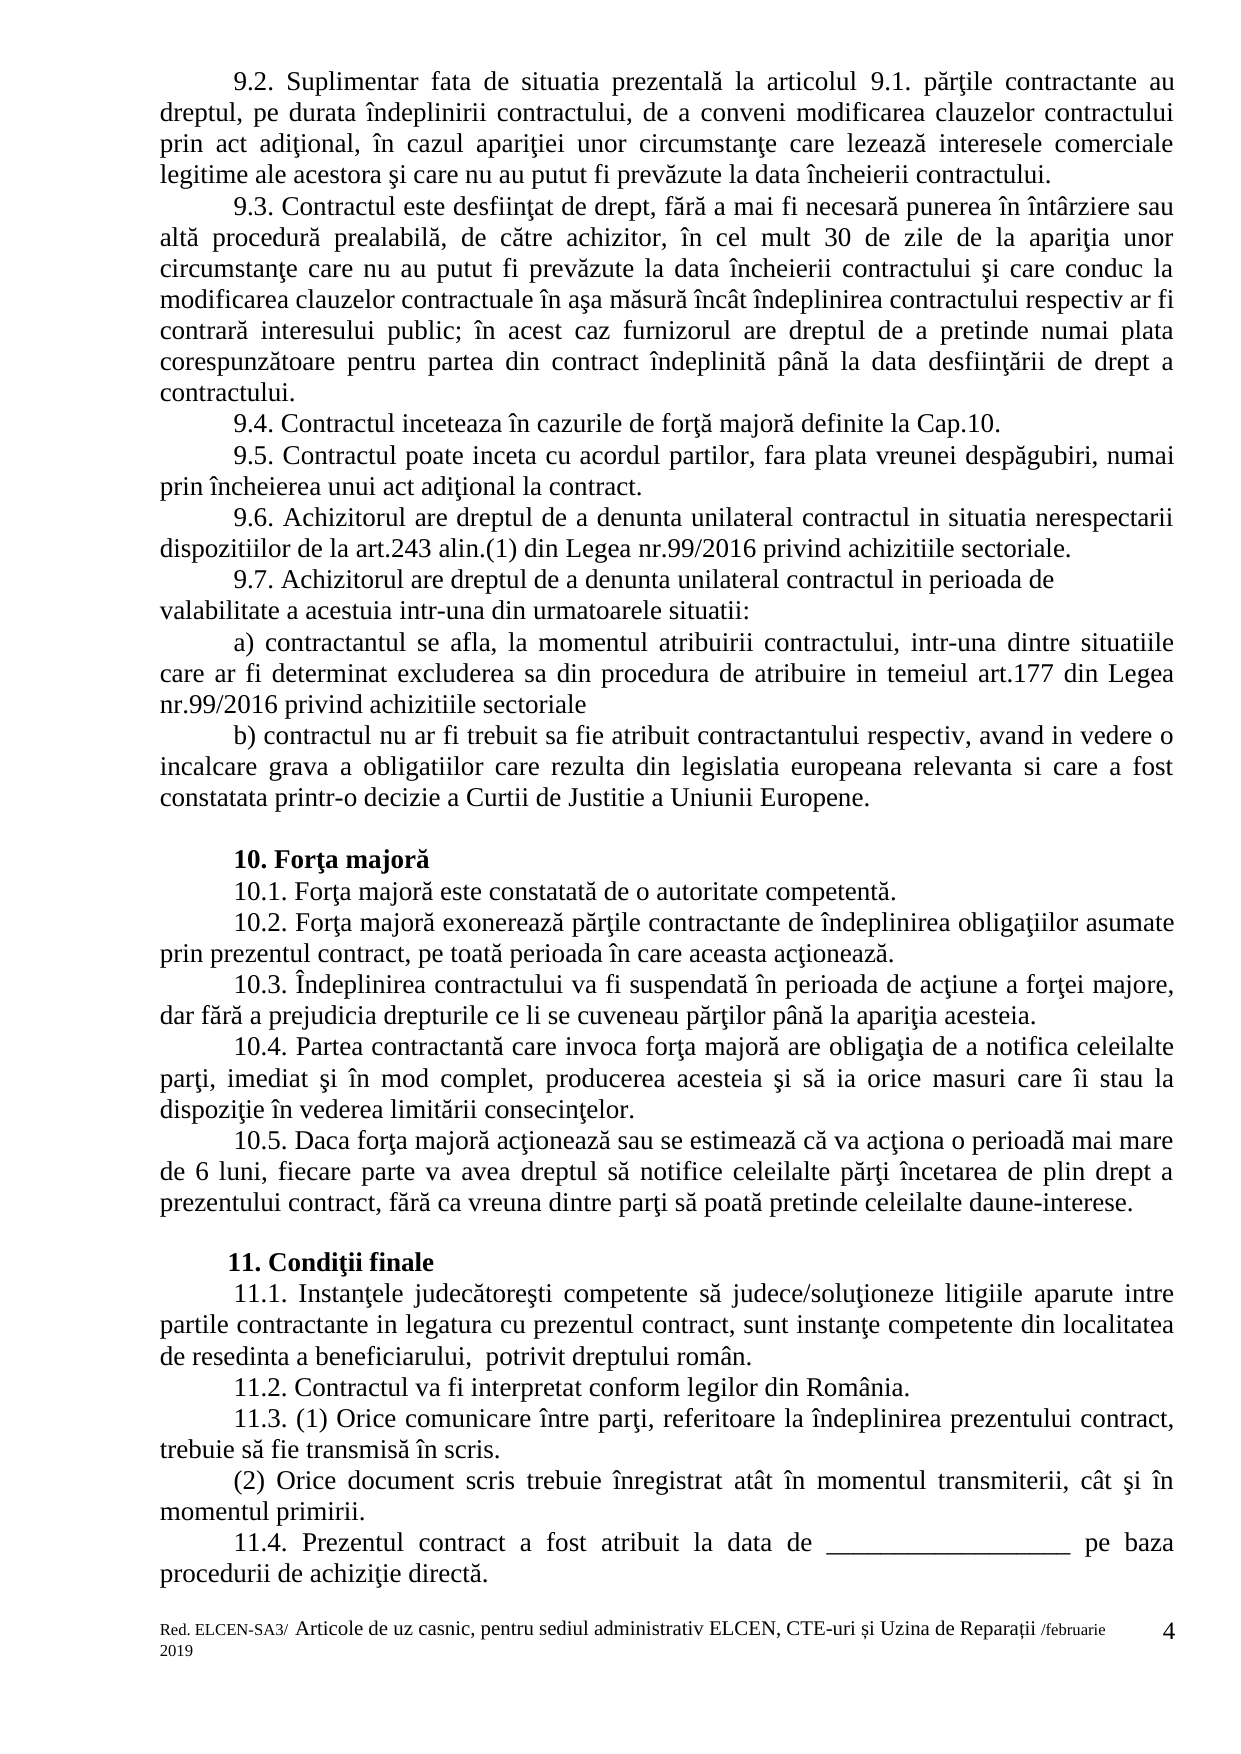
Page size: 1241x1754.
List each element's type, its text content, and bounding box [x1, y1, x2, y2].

text 9.2. Suplimentar fata de situatia prezentală la articolul 9.1. părţile contractante au dreptul, pe durata îndeplinirii contractului, de a conveni modificarea clauzelor contractului prin act adiţional, în cazul apariţiei unor circumstanţe care lezează interesele comerciale legitime ale acestora şi care nu au putut fi prevăzute la data încheierii contractului. [159, 65, 1175, 189]
text 11.4. Prezentul contract a fost atribuit la data de __________________ pe baza procedurii de achiziţie directă. [159, 1526, 1175, 1589]
text 11.3. (1) Orice comunicare între parţi, referitoare la îndeplinirea prezentului contract, trebuie să fie transmisă în scris. [159, 1402, 1175, 1464]
text 11.1. Instanţele judecătoreşti competente să judece/soluţioneze litigiile aparute intre partile contractante in legatura cu prezentul contract, sunt instanţe competente din localitatea de resedinta a beneficiarului, potrivit dreptului român. [159, 1277, 1175, 1371]
text 10.3. Îndeplinirea contractului va fi suspendată în perioada de acţiune a forţei majore, dar fără a prejudicia drepturile ce li se cuveneau părţilor până la apariţia acesteia. [159, 968, 1175, 1031]
text 11. Condiţii finale [159, 1246, 1175, 1277]
text 10.2. Forţa majoră exonerează părţile contractante de îndeplinirea obligaţiilor asumate prin prezentul contract, pe toată perioada în care aceasta acţionează. [159, 906, 1175, 968]
text a) contractantul se afla, la momentul atribuirii contractului, intr-una dintre situatiile care ar fi determinat excluderea sa din procedura de atribuire in temeiul art.177 din Legea nr.99/2016 privind achizitiile sectoriale [159, 626, 1175, 719]
text 10.4. Partea contractantă care invoca forţa majoră are obligaţia de a notifica celeilalte parţi, imediat şi în mod complet, producerea acesteia şi să ia orice masuri care îi stau la dispoziţie în vederea limitării consecinţelor. [159, 1031, 1175, 1124]
text (2) Orice document scris trebuie înregistrat atât în momentul transmiterii, cât şi în momentul primirii. [159, 1464, 1175, 1526]
text 9.6. Achizitorul are dreptul de a denunta unilateral contractul in situatia nerespectarii dispozitiilor de la art.243 alin.(1) din Legea nr.99/2016 privind achizitiile sectoriale. [159, 501, 1175, 563]
text valabilitate a acestuia intr-una din urmatoarele situatii: [159, 594, 1175, 626]
text 10.1. Forţa majoră este constatată de o autoritate competentă. [159, 875, 1175, 906]
text 9.5. Contractul poate inceta cu acordul partilor, fara plata vreunei despăgubiri, numai prin încheierea unui act adiţional la contract. [159, 439, 1175, 501]
text 10.5. Daca forţa majoră acţionează sau se estimează că va acţiona o perioadă mai mare de 6 luni, fiecare parte va avea dreptul să notifice celeilalte părţi încetarea de plin drept a prezentului contract, fără ca vreuna dintre parţi să poată pretinde celeilalte daune-interese. [159, 1124, 1175, 1217]
text 11.2. Contractul va fi interpretat conform legilor din România. [159, 1371, 1175, 1402]
text 10. Forţa majoră [159, 844, 1175, 875]
text b) contractul nu ar fi trebuit sa fie atribuit contractantului respectiv, avand in vedere o incalcare grava a obligatiilor care rezulta din legislatia europeana relevanta si care a fost constatata printr-o decizie a Curtii de Justitie a Uniunii Europene. [159, 719, 1175, 812]
text 9.7. Achizitorul are dreptul de a denunta unilateral contractul in perioada de [159, 563, 1175, 594]
text 9.3. Contractul este desfiinţat de drept, fără a mai fi necesară punerea în întârziere sau altă procedură prealabilă, de către achizitor, în cel mult 30 de zile de la apariţia unor circumstanţe care nu au putut fi prevăzute la data încheierii contractului şi care conduc la modificarea clauzelor contractuale în aşa măsură încât îndeplinirea contractului respectiv ar fi contrară interesului public; în acest caz furnizorul are dreptul de a pretinde numai plata corespunzătoare pentru partea din contract îndeplinită până la data desfiinţării de drept a contractului. [159, 189, 1175, 408]
text 9.4. Contractul inceteaza în cazurile de forţă majoră definite la Cap.10. [159, 408, 1175, 439]
